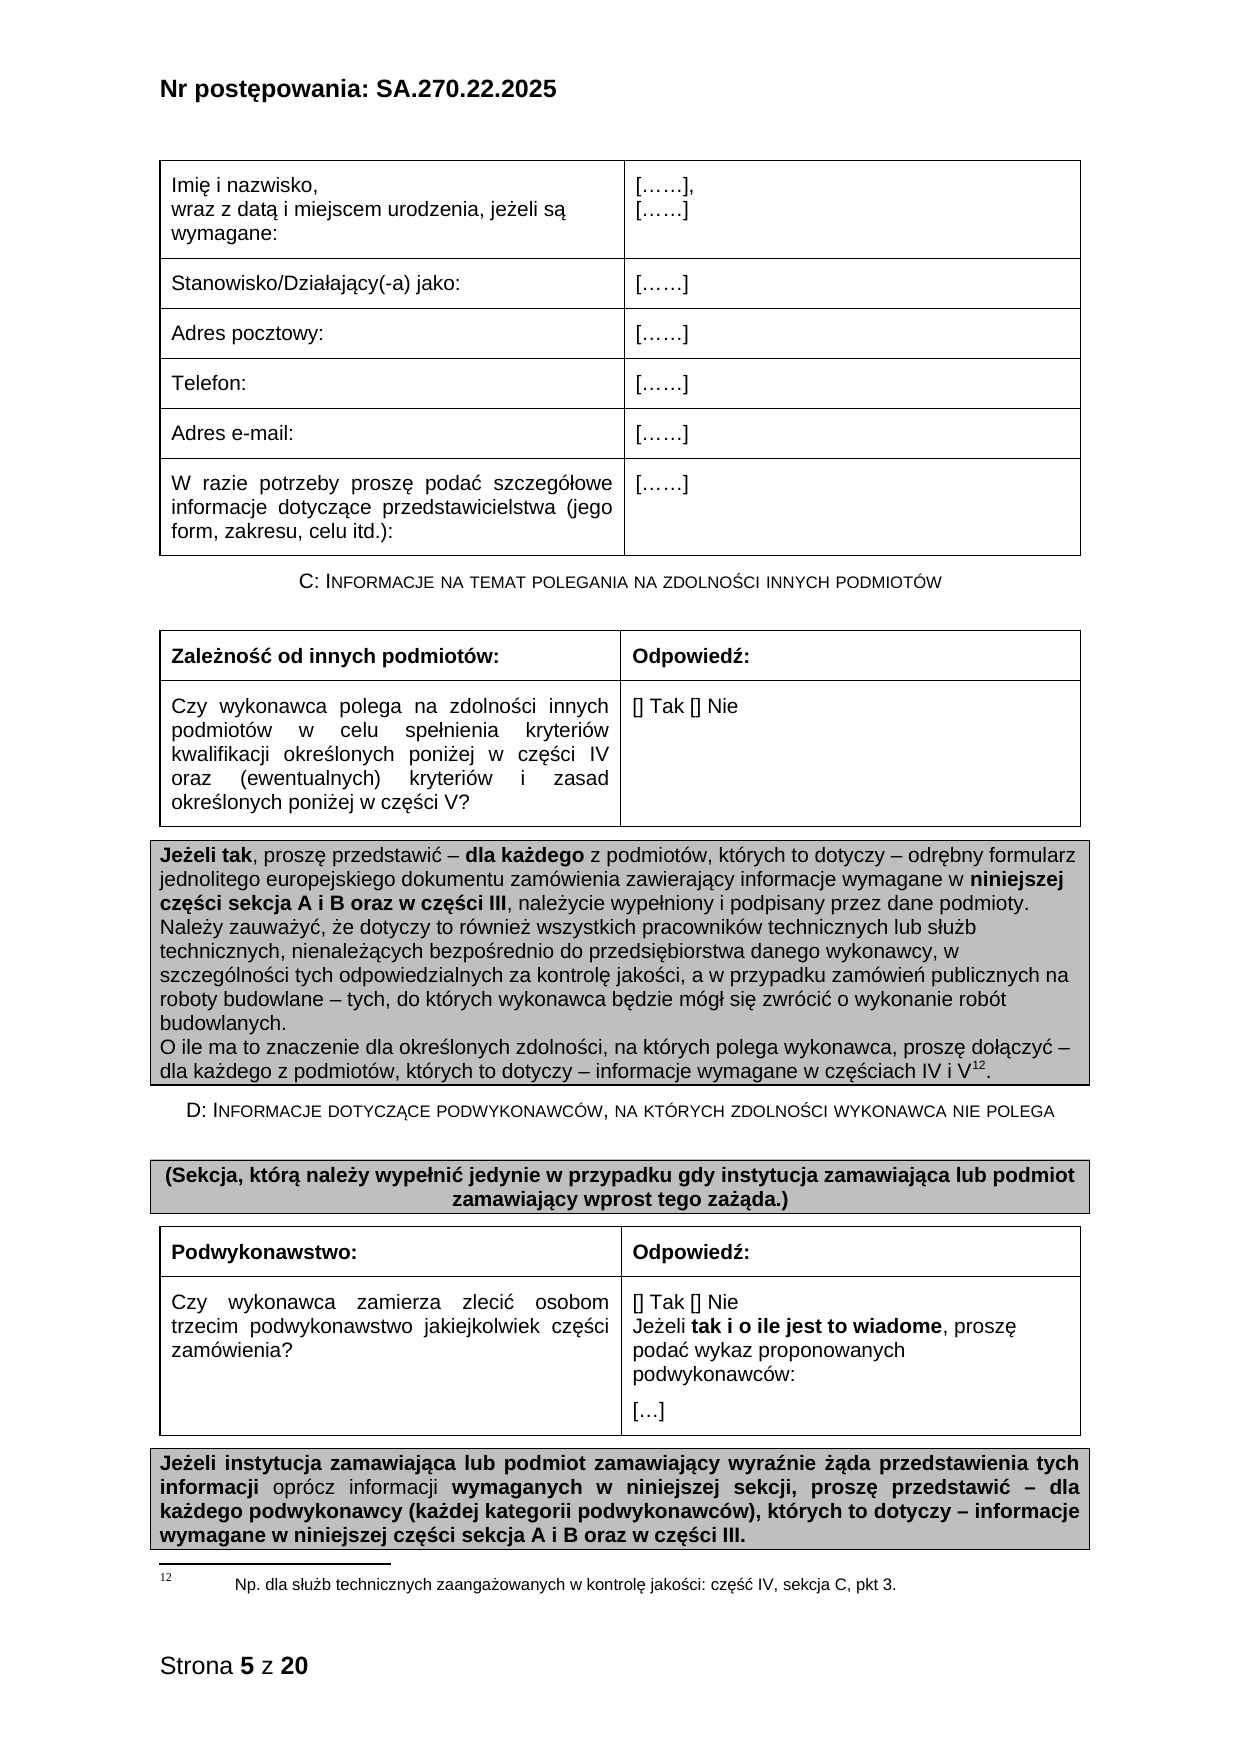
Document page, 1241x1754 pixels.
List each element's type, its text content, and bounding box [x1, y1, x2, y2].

table_cell W razie potrzeby proszę podać szczegółowe informacje dotyczące przedstawicielstwa (jego form, zakresu, celu itd.): [161, 459, 624, 555]
table_cell [……] [625, 309, 1080, 357]
table_cell Czy wykonawca polega na zdolności innych podmiotów w celu spełnienia kryteriów kwalifikacji określonych poniżej w części IV oraz (ewentualnych) kryteriów i zasad określonych poniżej w części V? [161, 681, 620, 826]
table_header Podwykonawstwo: [161, 1227, 621, 1276]
table_cell [……] [625, 259, 1080, 307]
text Jeżeli tak, proszę przedstawić – dla każdego z podmiotów, których to dotyczy – odrębny formularz jednolitego europejskiego dokumentu zamówienia zawierający informacje wymagane w niniejszej części sekcja A i B oraz w części III, należycie wypełniony i podpisany przez dane podmioty. Należy zauważyć, że dotyczy to również wszystkich pracowników technicznych lub służb technicznych, nienależących bezpośrednio do przedsiębiorstwa danego wykonawcy, w szczególności tych odpowiedzialnych za kontrolę jakości, a w przypadku zamówień publicznych na roboty budowlane – tych, do których wykonawca będzie mógł się zwrócić o wykonanie robót budowlanych. O ile ma to znaczenie dla określonych zdolności, na których polega wykonawca, proszę dołączyć – dla każdego z podmiotów, których to dotyczy – informacje wymagane w częściach IV i V. [151, 841, 1089, 1084]
table_cell Adres pocztowy: [161, 309, 624, 357]
table_cell [……] [625, 359, 1080, 407]
table_cell [……] [625, 459, 1080, 555]
table_cell [] Tak [] Nie Jeżeli tak i o ile jest to wiadome, proszę podać wykaz proponowanych podwykonawców: […] [622, 1277, 1080, 1434]
text (Sekcja, którą należy wypełnić jedynie w przypadku gdy instytucja zamawiająca lub podmiot zamawiający wprost tego zażąda.) [151, 1161, 1089, 1213]
table_cell Stanowisko/Działający(-a) jako: [161, 259, 624, 307]
table_header Odpowiedź: [622, 1227, 1080, 1276]
table_cell Czy wykonawca zamierza zlecić osobom trzecim podwykonawstwo jakiejkolwiek części zamówienia? [161, 1277, 621, 1434]
table_header Zależność od innych podmiotów: [161, 631, 620, 680]
table_cell Adres e-mail: [161, 409, 624, 457]
table_header Odpowiedź: [621, 631, 1080, 680]
text C: Informacje na temat polegania na zdolności innych podmiotów [159, 569, 1081, 593]
table_cell [……], [……] [625, 161, 1080, 257]
text Jeżeli instytucja zamawiająca lub podmiot zamawiający wyraźnie żąda przedstawienia tych informacji oprócz informacji wymaganych w niniejszej sekcji, proszę przedstawić – dla każdego podwykonawcy (każdej kategorii podwykonawców), których to dotyczy – informacje wymagane w niniejszej części sekcja A i B oraz w części III. [151, 1449, 1089, 1549]
table_cell [] Tak [] Nie [621, 681, 1080, 826]
table_cell Telefon: [161, 359, 624, 407]
table_cell [……] [625, 409, 1080, 457]
text D: Informacje dotyczące podwykonawców, na których zdolności wykonawca nie polega [159, 1098, 1081, 1122]
table_cell Imię i nazwisko, wraz z datą i miejscem urodzenia, jeżeli są wymagane: [161, 161, 624, 257]
